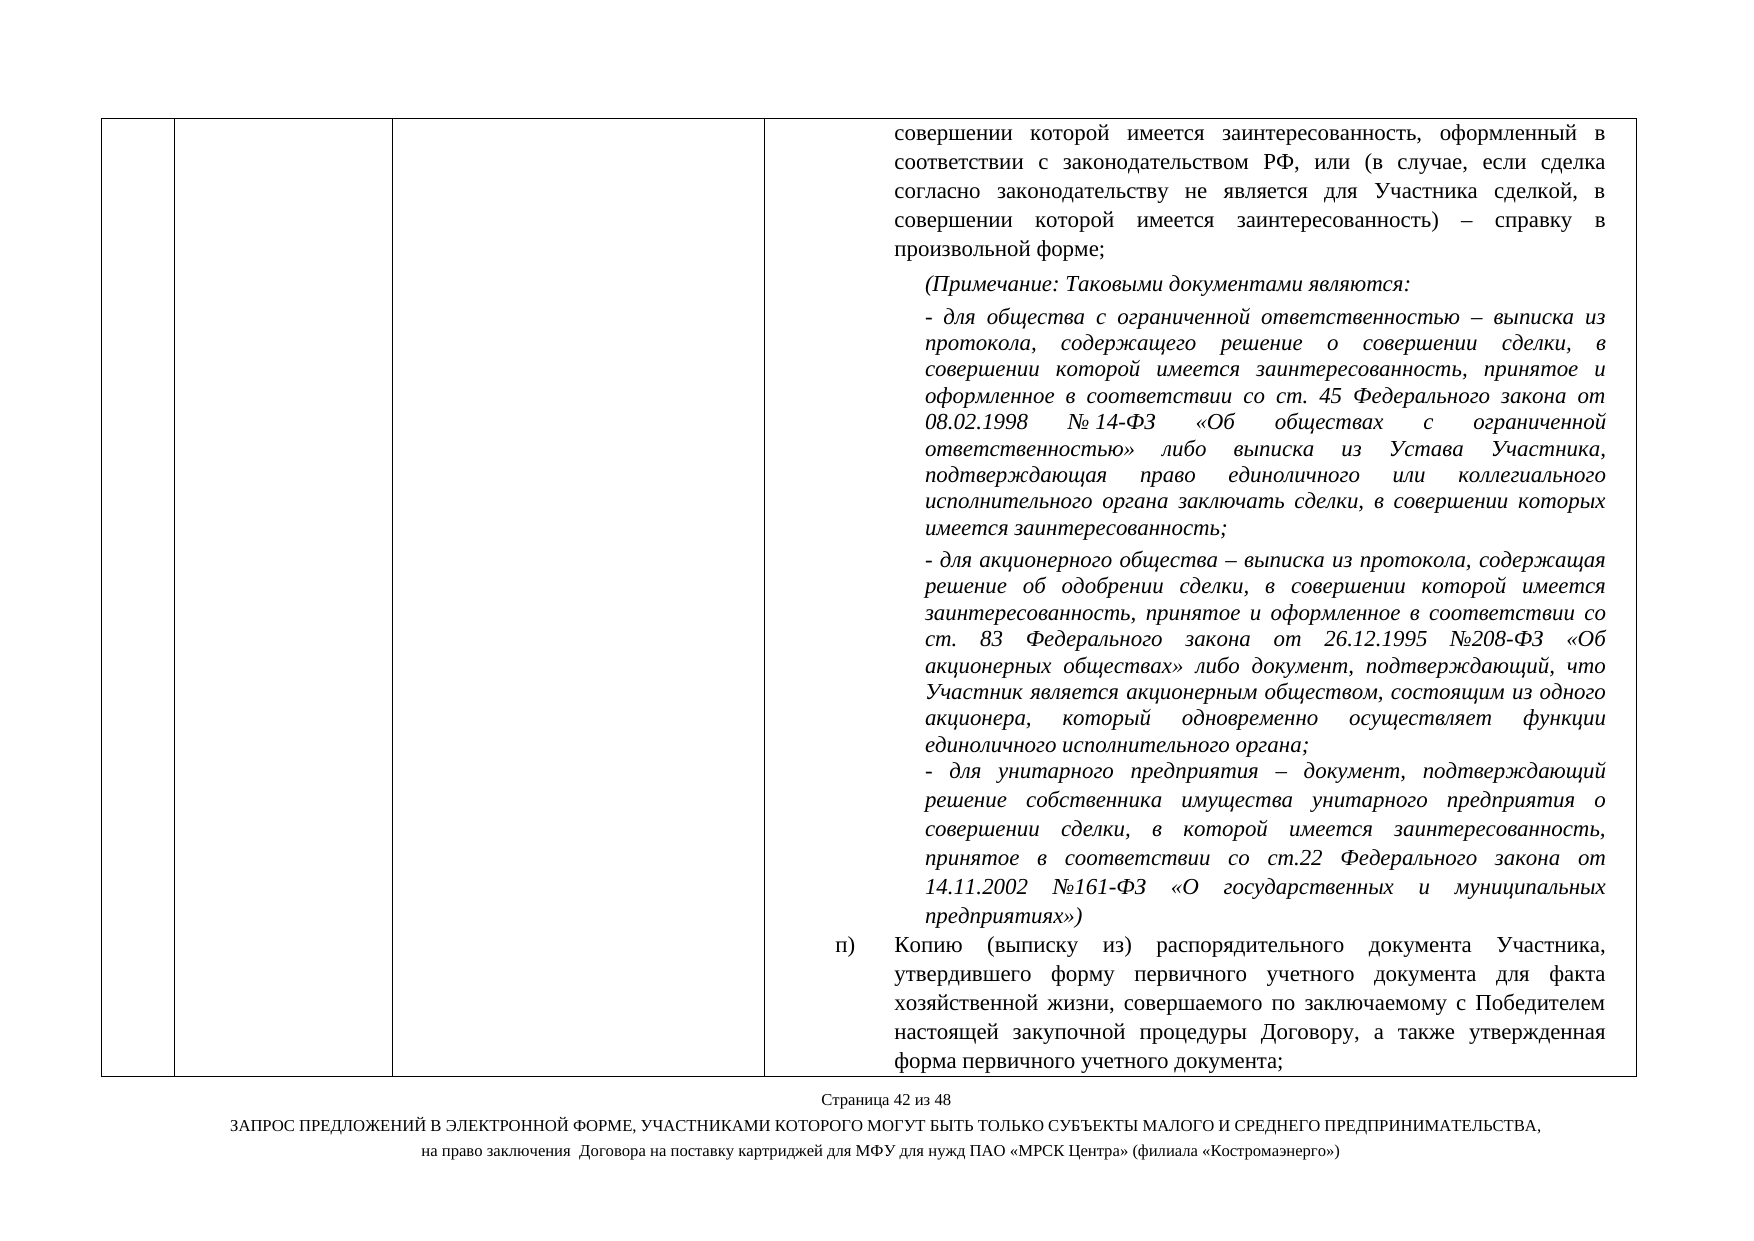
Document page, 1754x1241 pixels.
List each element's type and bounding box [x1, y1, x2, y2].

table_cell [765, 119, 1636, 1076]
table_cell [393, 119, 764, 1076]
table_cell [102, 119, 174, 1076]
table_cell [175, 119, 392, 1076]
